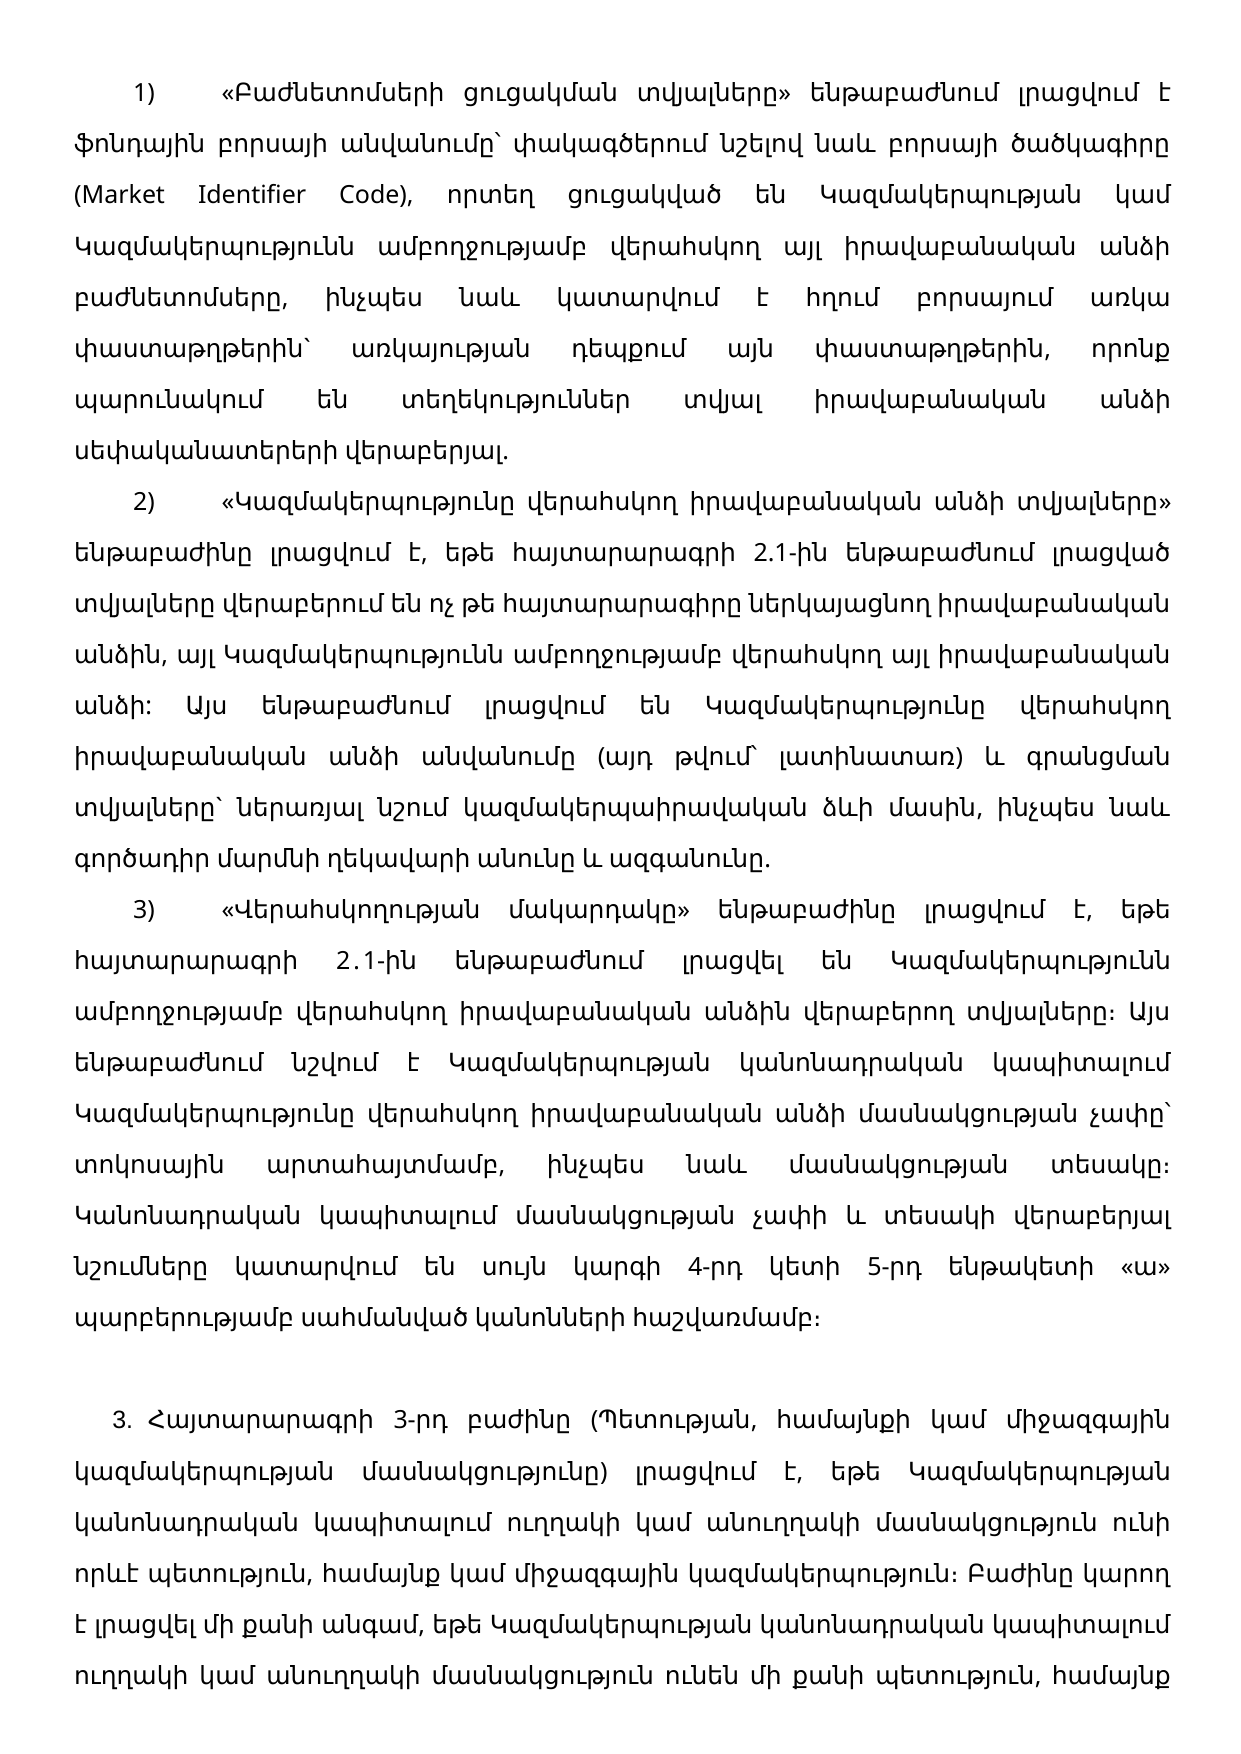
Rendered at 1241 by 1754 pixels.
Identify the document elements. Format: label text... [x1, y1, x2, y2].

list «Վերահսկողության մակարդակը» ենթաբաժինը լրացվում է, եթե հայտարարագրի 2․1-ին ենթաբաժնում լրացվել են Կազմակերպությունն ամբողջությամբ վերահսկող իրավաբանական անձին վերաբերող տվյալները։ Այս ենթաբաժնում նշվում է Կազմակերպության կանոնադրական կապիտալում Կազմակերպությունը վերահսկող իրավաբանական անձի մասնակցության չափը՝ տոկոսային արտահայտմամբ, ինչպես նաև մասնակցության տեսակը։ Կանոնադրական կապիտալում մասնակցության չափի և տեսակի վերաբերյալ նշումները կատարվում են սույն կարգի 4-րդ կետի 5-րդ ենթակետի «ա» պարբերությամբ սահմանված կանոնների հաշվառմամբ։ [74, 892, 1171, 1334]
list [74, 1402, 1171, 1691]
list «Բաժնետոմսերի ցուցակման տվյալները» ենթաբաժնում լրացվում է ֆոնդային բորսայի անվանումը՝ փակագծերում նշելով նաև բորսայի ծածկագիրը (Market Identifier Code), որտեղ ցուցակված են Կազմակերպության կամ Կազմակերպությունն ամբողջությամբ վերահսկող այլ իրավաբանական անձի բաժնետոմսերը, ինչպես նաև կատարվում է հղում բորսայում առկա փաստաթղթերին` առկայության դեպքում այն փաստաթղթերին, որոնք պարունակում են տեղեկություններ տվյալ իրավաբանական անձի սեփականատերերի վերաբերյալ. [74, 75, 1171, 466]
list «Կազմակերպությունը վերահսկող իրավաբանական անձի տվյալները» ենթաբաժինը լրացվում է, եթե հայտարարագրի 2.1-ին ենթաբաժնում լրացված տվյալները վերաբերում են ոչ թե հայտարարագիրը ներկայացնող իրավաբանական անձին, այլ Կազմակերպությունն ամբողջությամբ վերահսկող այլ իրավաբանական անձի: Այս ենթաբաժնում լրացվում են Կազմակերպությունը վերահսկող իրավաբանական անձի անվանումը (այդ թվում՝ լատինատառ) և գրանցման տվյալները` ներառյալ նշում կազմակերպաիրավական ձևի մասին, ինչպես նաև գործադիր մարմնի ղեկավարի անունը և ազգանունը. [74, 483, 1171, 875]
